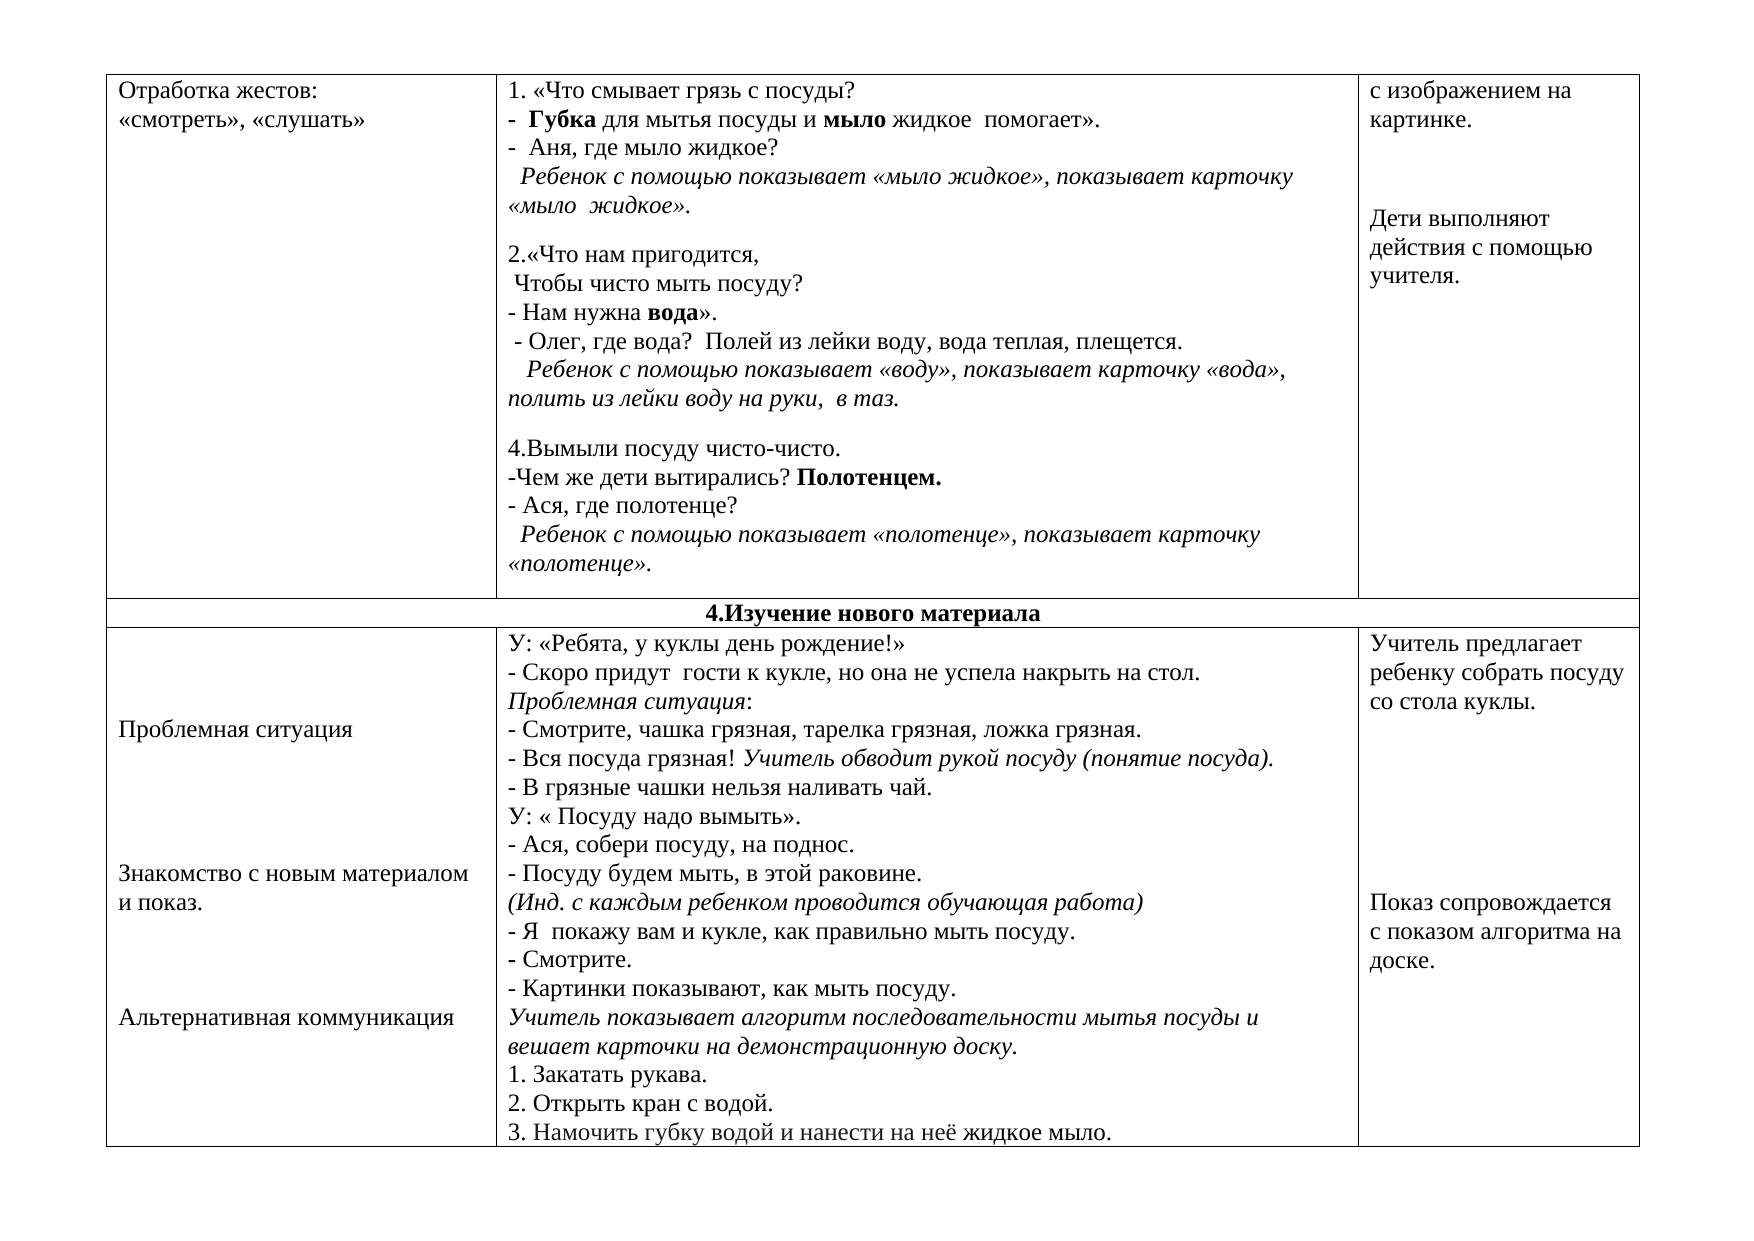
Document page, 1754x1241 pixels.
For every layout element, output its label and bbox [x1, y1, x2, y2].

table_cell [1359, 628, 1639, 1146]
table_cell [107, 75, 496, 597]
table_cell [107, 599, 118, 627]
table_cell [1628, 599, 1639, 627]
table_cell [497, 75, 1358, 597]
table_cell [497, 628, 1358, 1146]
table_cell [107, 628, 496, 1146]
table_cell [1359, 75, 1639, 597]
